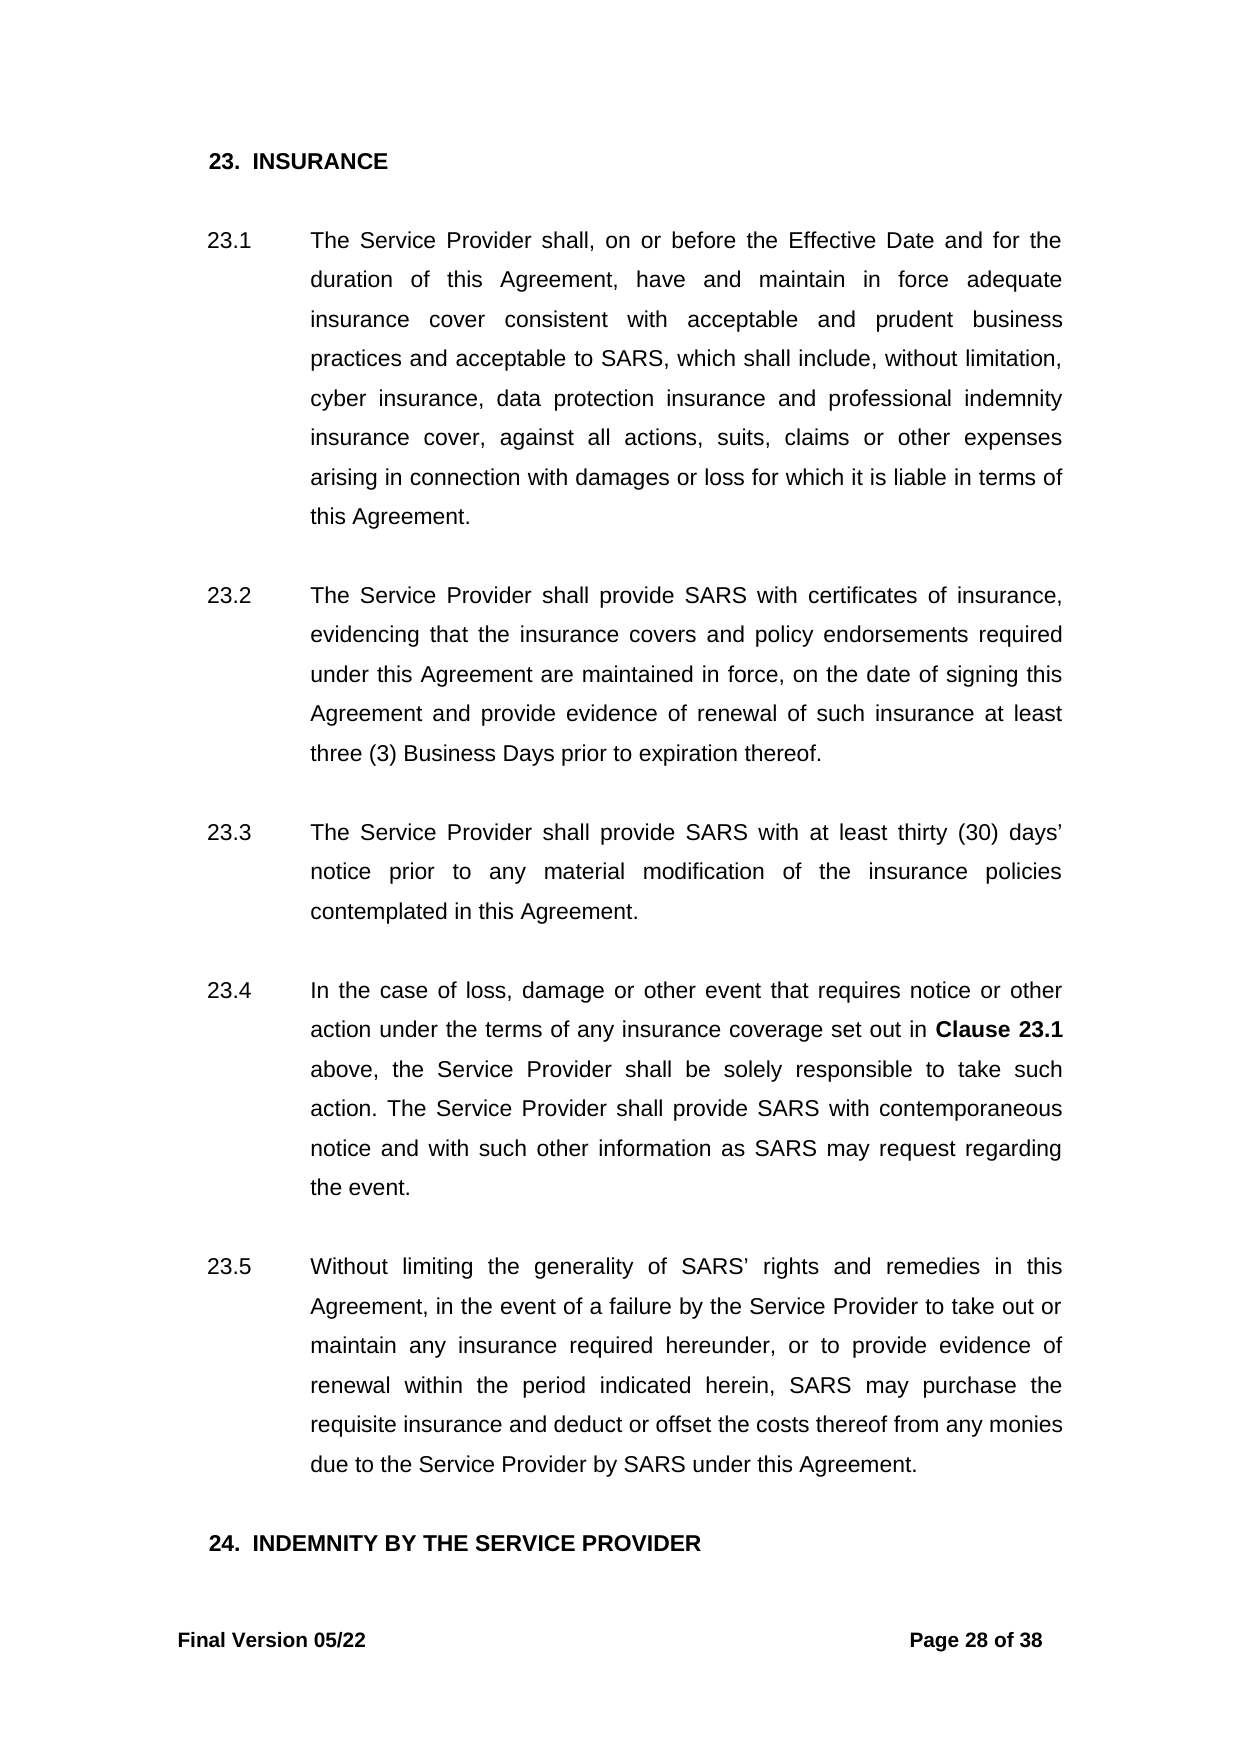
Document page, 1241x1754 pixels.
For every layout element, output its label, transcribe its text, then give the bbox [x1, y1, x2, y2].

list The Service Provider shall provide SARS with at least thirty (30) days’ notice prior to any material modification of the insurance policies contemplated in this Agreement. [207, 819, 1063, 924]
list Without limiting the generality of SARS’ rights and remedies in this Agreement, in the event of a failure by the Service Provider to take out or maintain any insurance required hereunder, or to provide evidence of renewal within the period indicated herein, SARS may purchase the requisite insurance and deduct or offset the costs thereof from any monies due to the Service Provider by SARS under this Agreement. [207, 1253, 1063, 1477]
list INSURANCE [208, 148, 1063, 174]
list In the case of loss, damage or other event that requires notice or other action under the terms of any insurance coverage set out in Clause 23.1 above, the Service Provider shall be solely responsible to take such action. The Service Provider shall provide SARS with contemporaneous notice and with such other information as SARS may request regarding the event. [207, 977, 1063, 1201]
list INDEMNITY BY THE SERVICE PROVIDER [208, 1529, 1063, 1556]
list The Service Provider shall provide SARS with certificates of insurance, evidencing that the insurance covers and policy endorsements required under this Agreement are maintained in force, on the date of signing this Agreement and provide evidence of renewal of such insurance at least three (3) Business Days prior to expiration thereof. [207, 582, 1063, 766]
list The Service Provider shall, on or before the Effective Date and for the duration of this Agreement, have and maintain in force adequate insurance cover consistent with acceptable and prudent business practices and acceptable to SARS, which shall include, without limitation, cyber insurance, data protection insurance and professional indemnity insurance cover, against all actions, suits, claims or other expenses arising in connection with damages or loss for which it is liable in terms of this Agreement. [207, 227, 1063, 529]
